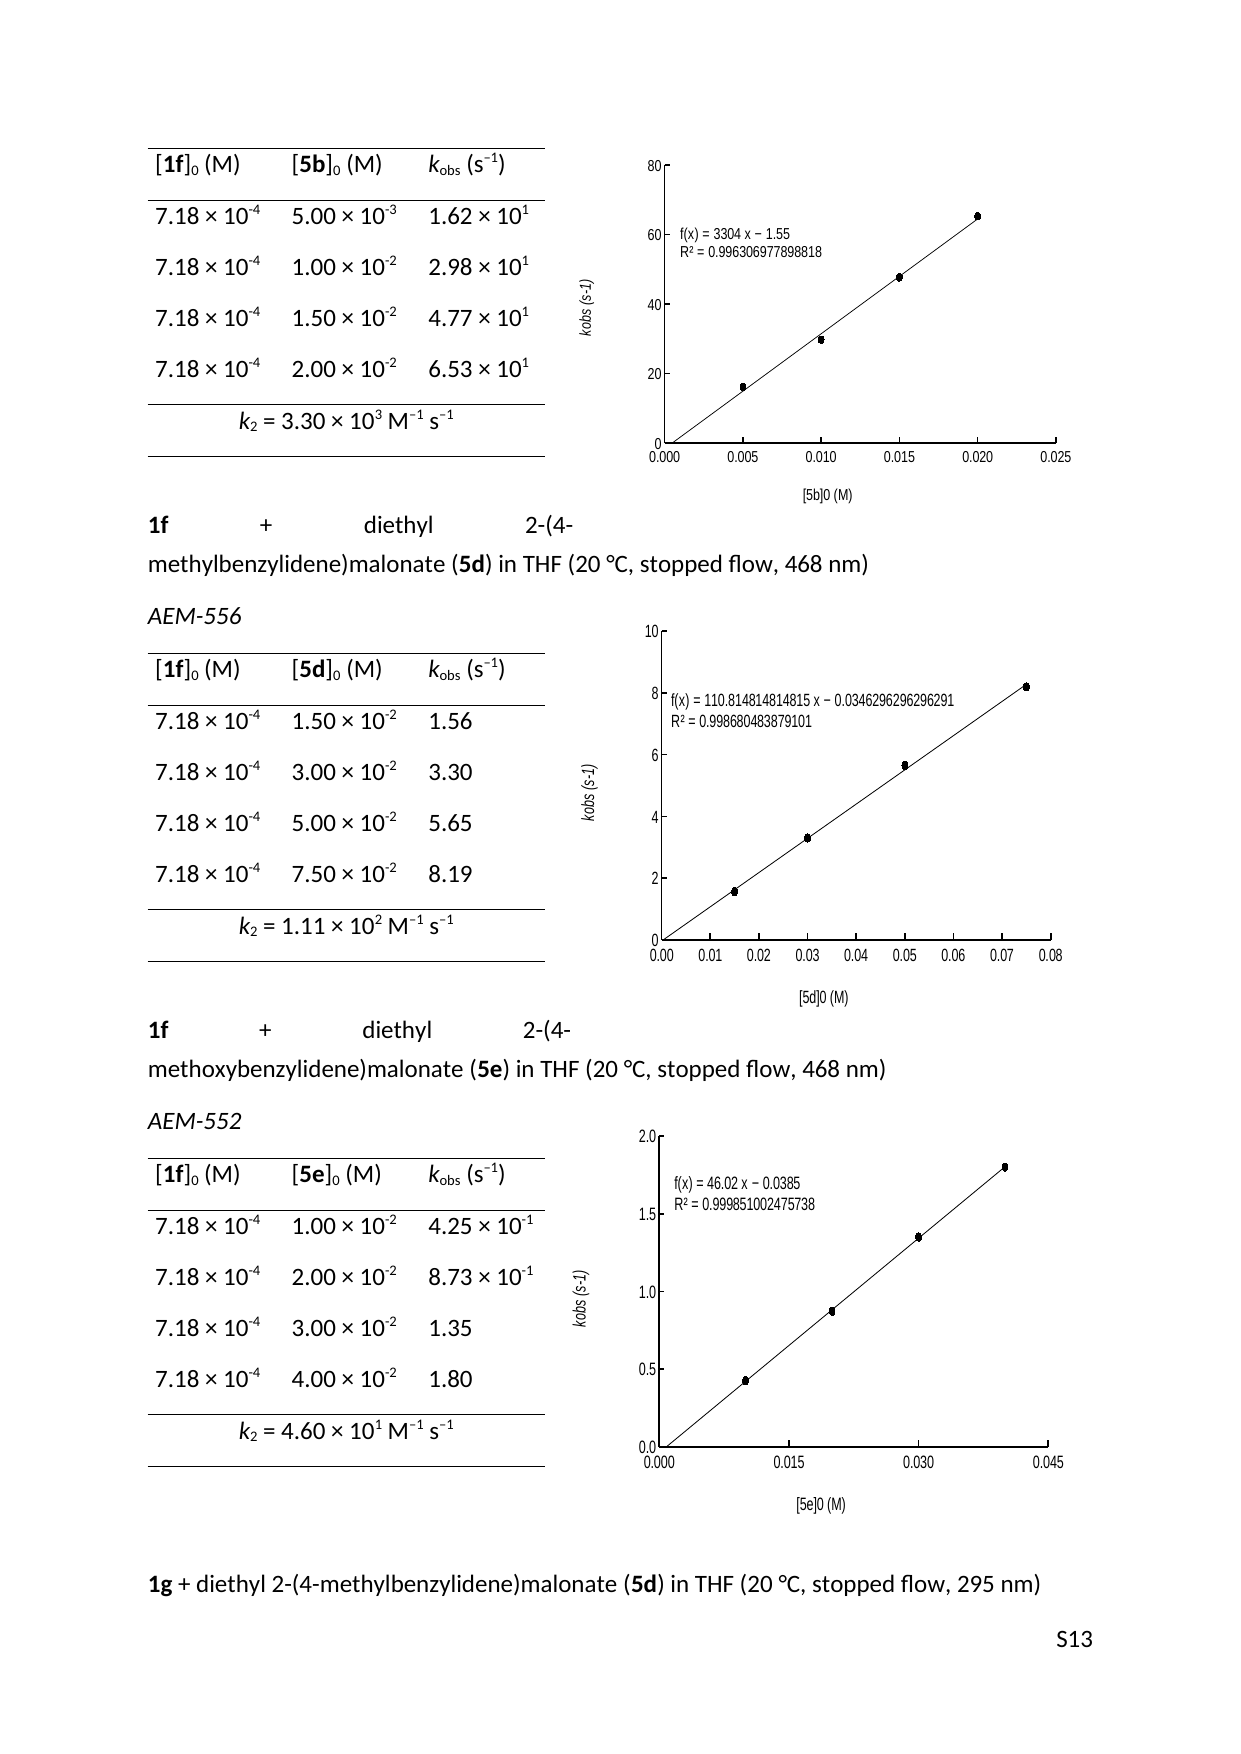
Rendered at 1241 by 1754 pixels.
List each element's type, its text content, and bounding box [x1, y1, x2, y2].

table_cell 1.80 [421, 1363, 544, 1414]
table_cell 5.65 [421, 807, 544, 858]
table_cell 1.50 × 10-2 [284, 302, 421, 353]
table_cell 1.62 × 101 [421, 201, 544, 251]
text AEM-552 [148, 1106, 1093, 1136]
table_cell 2.98 × 101 [421, 251, 544, 302]
table_cell 7.18 × 10-4 [148, 1261, 284, 1312]
table_cell 1.50 × 10-2 [284, 706, 421, 756]
table_cell 8.73 × 10-1 [421, 1261, 544, 1312]
table_cell k2 = 1.11 × 102 M–1 s–1 [148, 910, 544, 961]
table_header [1f]0 (M) [148, 149, 284, 199]
table_header [1f]0 (M) [148, 1159, 284, 1209]
table_cell 7.18 × 10-4 [148, 706, 284, 756]
table_cell 7.18 × 10-4 [148, 353, 284, 404]
table_cell 4.25 × 10-1 [421, 1211, 544, 1261]
table_cell 1.35 [421, 1312, 544, 1363]
table_header kobs (s–1) [421, 1159, 544, 1209]
table_cell 7.18 × 10-4 [148, 1363, 284, 1414]
table_cell 5.00 × 10-2 [284, 807, 421, 858]
table_cell 7.18 × 10-4 [148, 807, 284, 858]
table_cell 7.18 × 10-4 [148, 251, 284, 302]
table_cell 3.00 × 10-2 [284, 756, 421, 807]
table_cell 3.30 [421, 756, 544, 807]
table_cell 1.56 [421, 706, 544, 756]
table_cell 5.00 × 10-3 [284, 201, 421, 251]
text 1f + diethyl 2-(4-methoxybenzylidene)malonate (5e) in THF (20 °C, stopped flow, 468 nm) [148, 1014, 1093, 1084]
table_cell 2.00 × 10-2 [284, 1261, 421, 1312]
table_cell k2 = 4.60 × 101 M–1 s–1 [148, 1415, 544, 1466]
table_cell 7.18 × 10-4 [148, 756, 284, 807]
table_header [5b]0 (M) [284, 149, 421, 199]
text 1g + diethyl 2-(4-methylbenzylidene)malonate (5d) in THF (20 °C, stopped flow, 295 nm) [148, 1568, 1093, 1599]
table_cell 3.00 × 10-2 [284, 1312, 421, 1363]
table_header kobs (s–1) [421, 654, 544, 704]
table_header [5e]0 (M) [284, 1159, 421, 1209]
table_cell 7.18 × 10-4 [148, 1312, 284, 1363]
table_cell 1.00 × 10-2 [284, 251, 421, 302]
table_cell 7.18 × 10-4 [148, 302, 284, 353]
table_cell 7.18 × 10-4 [148, 858, 284, 909]
table_header [1f]0 (M) [148, 654, 284, 704]
table_cell 8.19 [421, 858, 544, 909]
table_header kobs (s–1) [421, 149, 544, 199]
table_cell 7.18 × 10-4 [148, 1211, 284, 1261]
text AEM-556 [148, 601, 1093, 631]
table_cell 4.77 × 101 [421, 302, 544, 353]
text 1f + diethyl 2-(4-methylbenzylidene)malonate (5d) in THF (20 °C, stopped flow, 468 nm) [148, 509, 1093, 579]
table_cell 7.50 × 10-2 [284, 858, 421, 909]
table_cell k2 = 3.30 × 103 M–1 s–1 [148, 405, 544, 456]
table_cell 6.53 × 101 [421, 353, 544, 404]
table_cell 1.00 × 10-2 [284, 1211, 421, 1261]
table_header [5d]0 (M) [284, 654, 421, 704]
table_cell 7.18 × 10-4 [148, 201, 284, 251]
table_cell 4.00 × 10-2 [284, 1363, 421, 1414]
table_cell 2.00 × 10-2 [284, 353, 421, 404]
